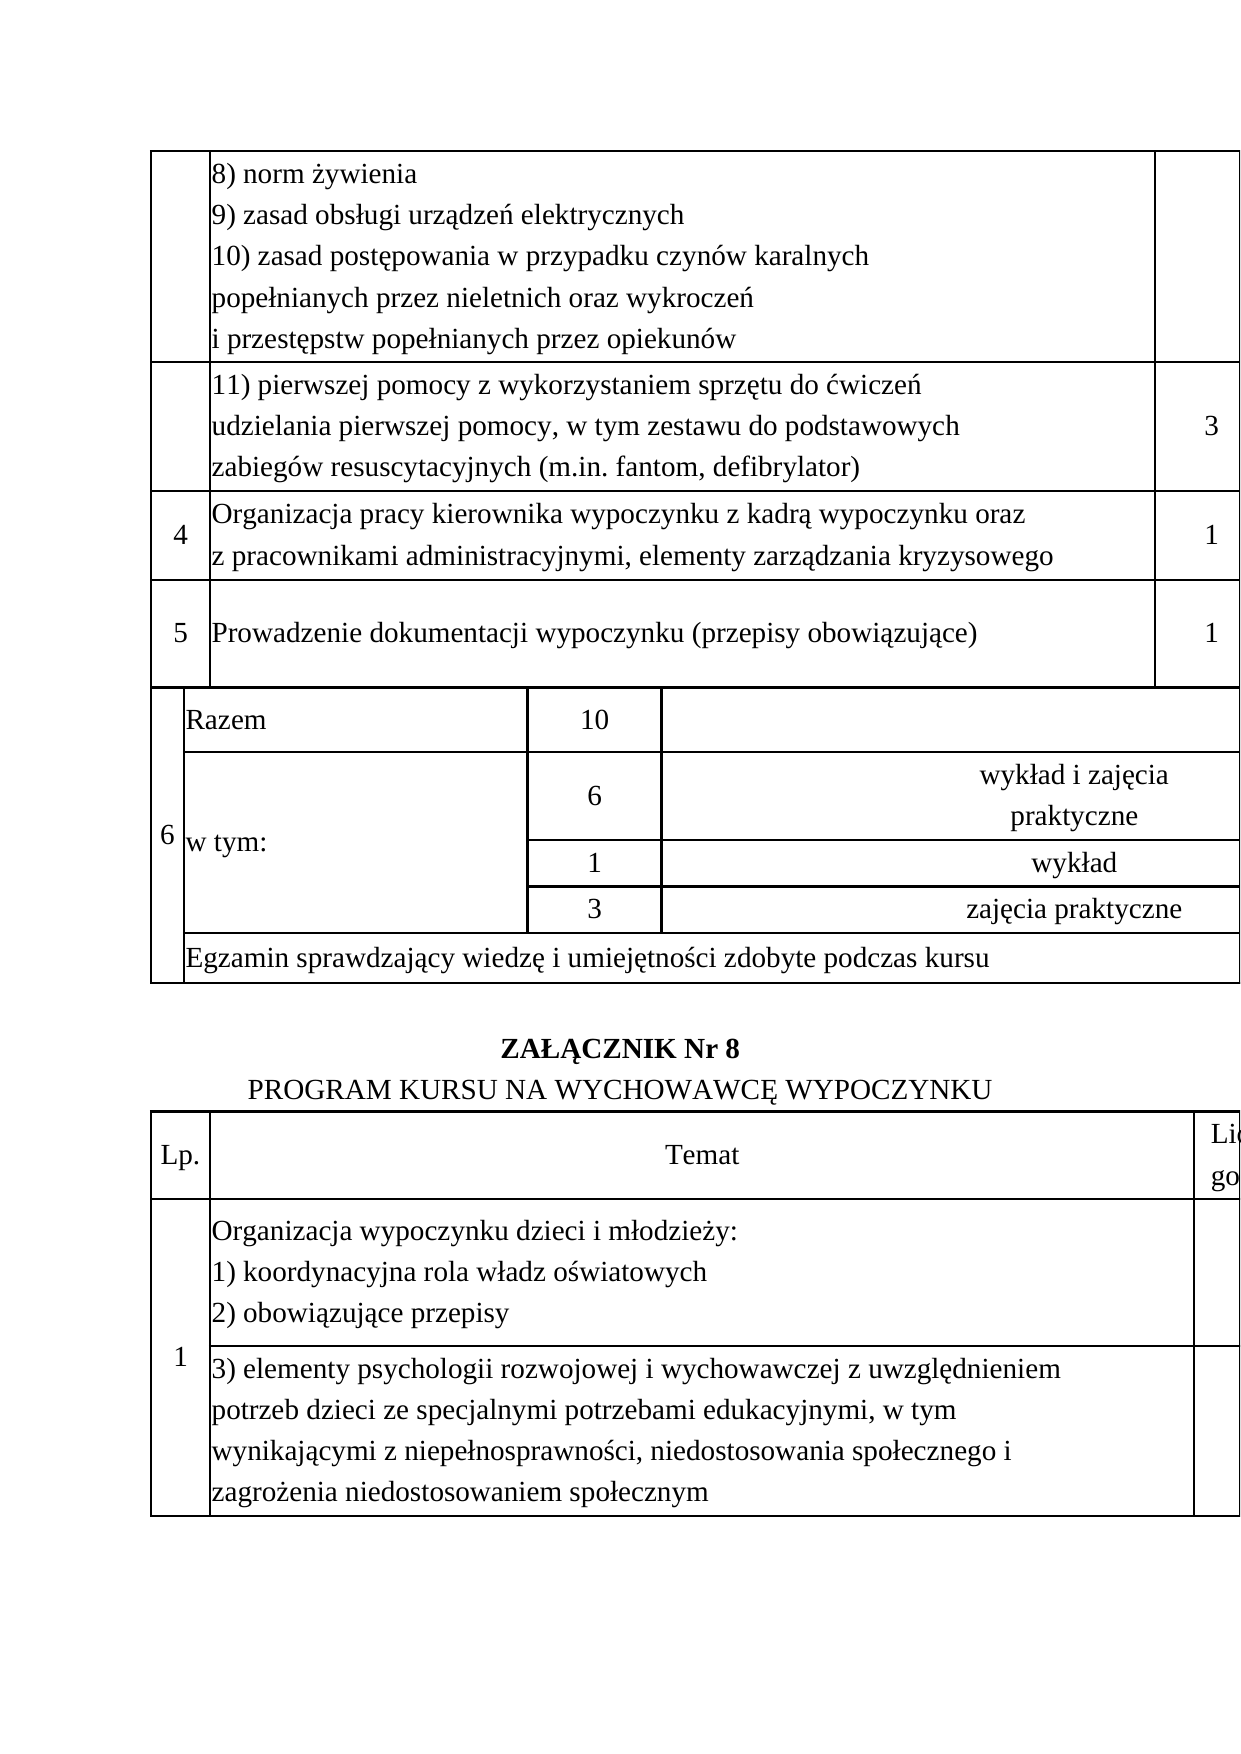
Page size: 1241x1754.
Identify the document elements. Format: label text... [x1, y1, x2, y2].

table_cell zajęcia praktyczne [663, 888, 1239, 932]
table_cell Prowadzenie dokumentacji wypoczynku (przepisy obowiązujące) [211, 581, 1154, 686]
table_header Liczba godzin [1195, 1113, 1239, 1198]
table_cell 6 [529, 753, 660, 838]
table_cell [211, 152, 1154, 361]
table_cell w tym: [185, 753, 526, 932]
table_cell Egzamin sprawdzający wiedzę i umiejętności zdobyte podczas kursu [185, 934, 1239, 982]
table_header Razem [185, 689, 526, 751]
table_cell 1 [1156, 492, 1239, 579]
table_cell 4 [152, 492, 209, 579]
table_cell 3 [529, 888, 660, 932]
table_header 10 [529, 689, 660, 751]
table_cell Organizacja pracy kierownika wypoczynku z kadrą wypoczynku oraz z pracownikami administracyjnymi, elementy zarządzania kryzysowego [211, 492, 1154, 579]
table_cell 5 [152, 581, 209, 686]
table_cell 11) pierwszej pomocy z wykorzystaniem sprzętu do ćwiczeń udzielania pierwszej pomocy, w tym zestawu do podstawowych zabiegów resuscytacyjnych (m.in. fantom, defibrylator) [211, 363, 1154, 489]
table_cell 2 [1195, 1347, 1239, 1514]
table_cell [152, 363, 209, 489]
table_cell wykład [663, 841, 1239, 885]
text ZAŁĄCZNIK Nr 8 [150, 1031, 1090, 1064]
table_cell 1 [152, 1200, 209, 1514]
table_header Lp. [152, 1113, 209, 1198]
table_header Temat [211, 1113, 1193, 1198]
table_header 6 [152, 689, 183, 982]
table_cell wykład i zajęcia praktyczne [663, 753, 1239, 838]
table_cell 3) elementy psychologii rozwojowej i wychowawczej z uwzględnieniem potrzeb dzieci ze specjalnymi potrzebami edukacyjnymi, w tym wynikającymi z niepełnosprawności, niedostosowania społecznego i zagrożenia niedostosowaniem społecznym [211, 1347, 1193, 1514]
table_cell 1 [529, 841, 660, 885]
table_cell 3 [1156, 363, 1239, 489]
table_header [663, 689, 1239, 751]
table_cell Organizacja wypoczynku dzieci i młodzieży: 1) koordynacyjna rola władz oświatowych 2) obowiązujące przepisy [211, 1200, 1193, 1345]
table_cell 2 [1195, 1200, 1239, 1345]
table_cell 3 [1156, 152, 1239, 361]
table_cell 1 [1156, 581, 1239, 686]
text PROGRAM KURSU NA WYCHOWAWCĘ WYPOCZYNKU [150, 1072, 1090, 1105]
